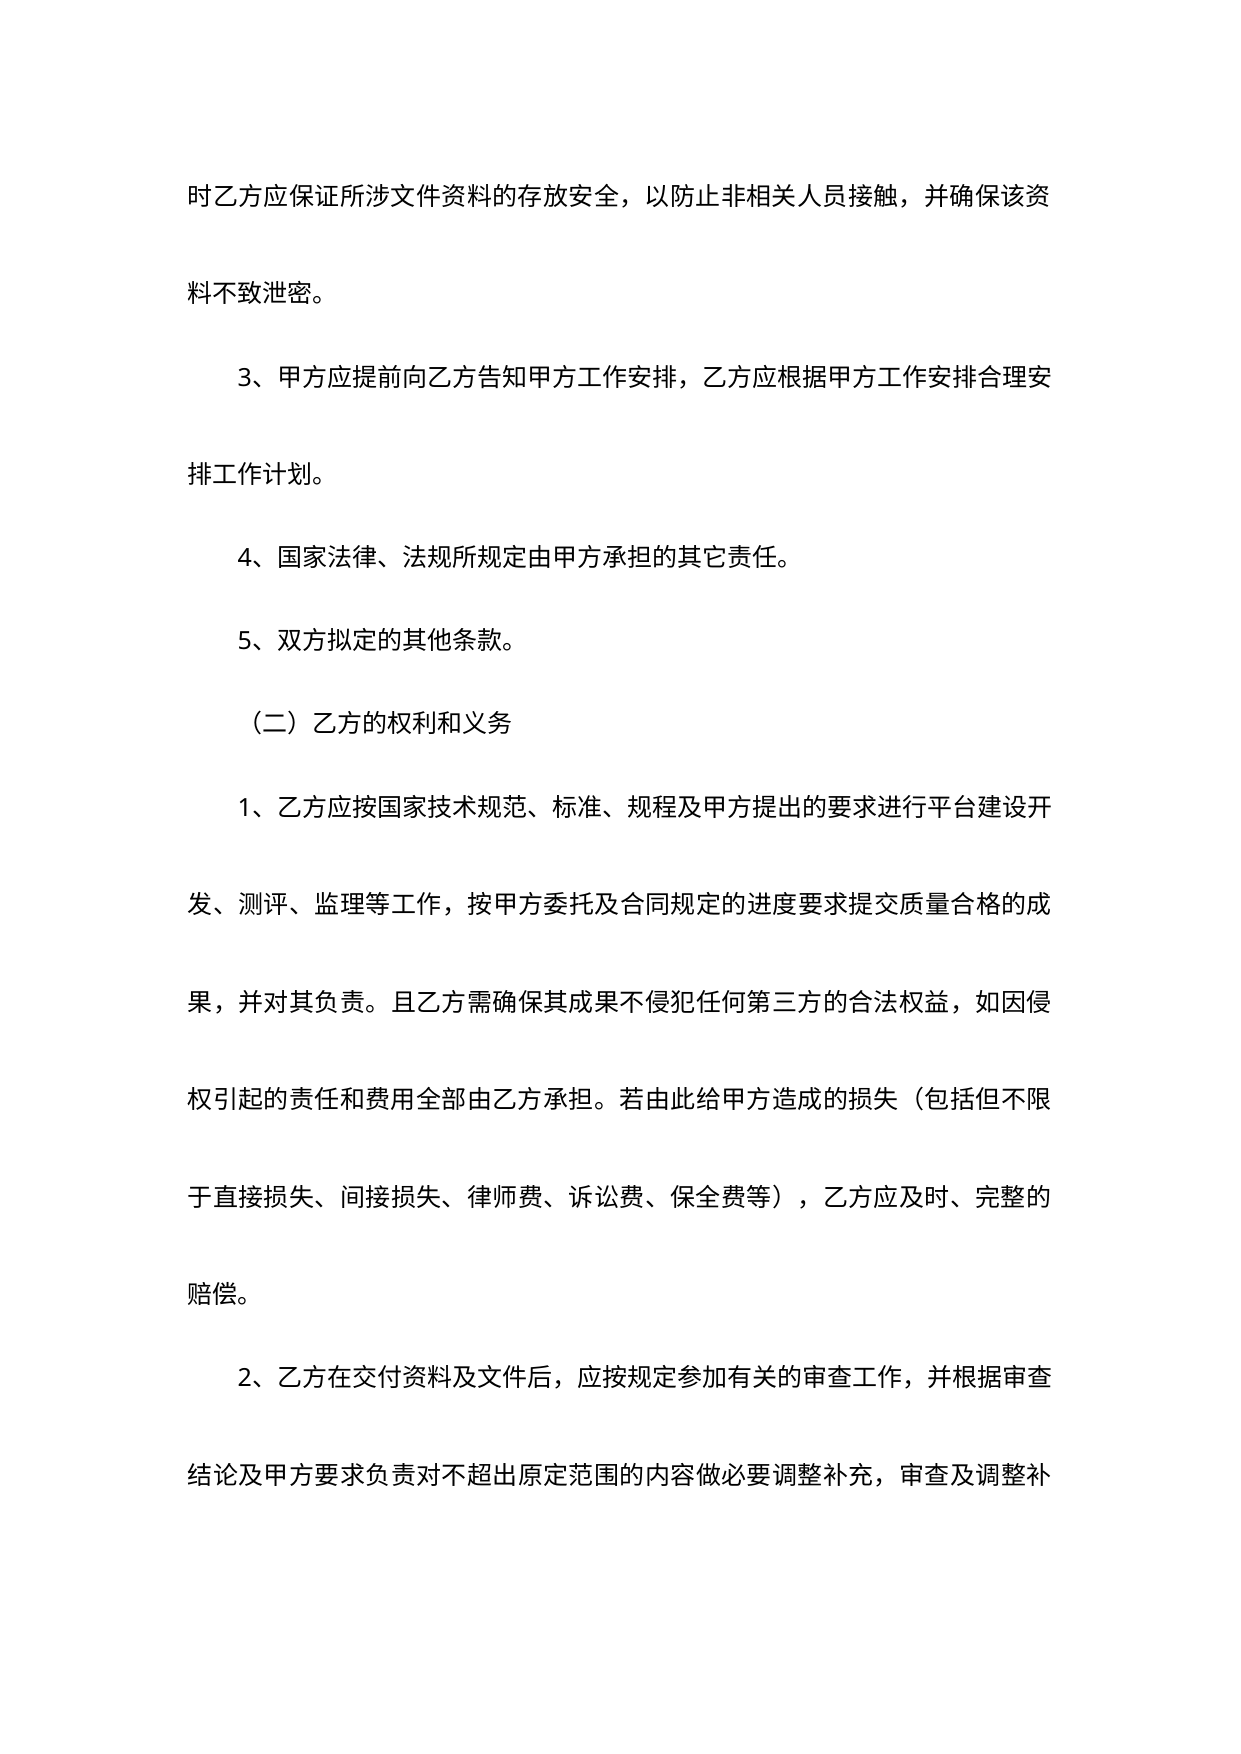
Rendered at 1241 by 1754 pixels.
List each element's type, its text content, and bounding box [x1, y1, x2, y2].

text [187, 162, 1053, 324]
text 4、国家法律、法规所规定由甲方承担的其它责任。 [187, 523, 1053, 588]
text 5、双方拟定的其他条款。 [187, 606, 1053, 671]
text （二）乙方的权利和义务 [187, 689, 1053, 754]
text 1、乙方应按国家技术规范、标准、规程及甲方提出的要求进行平台建设开发、测评、监理等工作，按甲方委托及合同规定的进度要求提交质量合格的成果，并对其负责。且乙方需确保其成果不侵犯任何第三方的合法权益，如因侵权引起的责任和费用全部由乙方承担。若由此给甲方造成的损失（包括但不限于直接损失、间接损失、律师费、诉讼费、保全费等），乙方应及时、完整的赔偿。 [187, 773, 1053, 1325]
text 3、甲方应提前向乙方告知甲方工作安排，乙方应根据甲方工作安排合理安排工作计划。 [187, 343, 1053, 505]
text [187, 1343, 1053, 1506]
